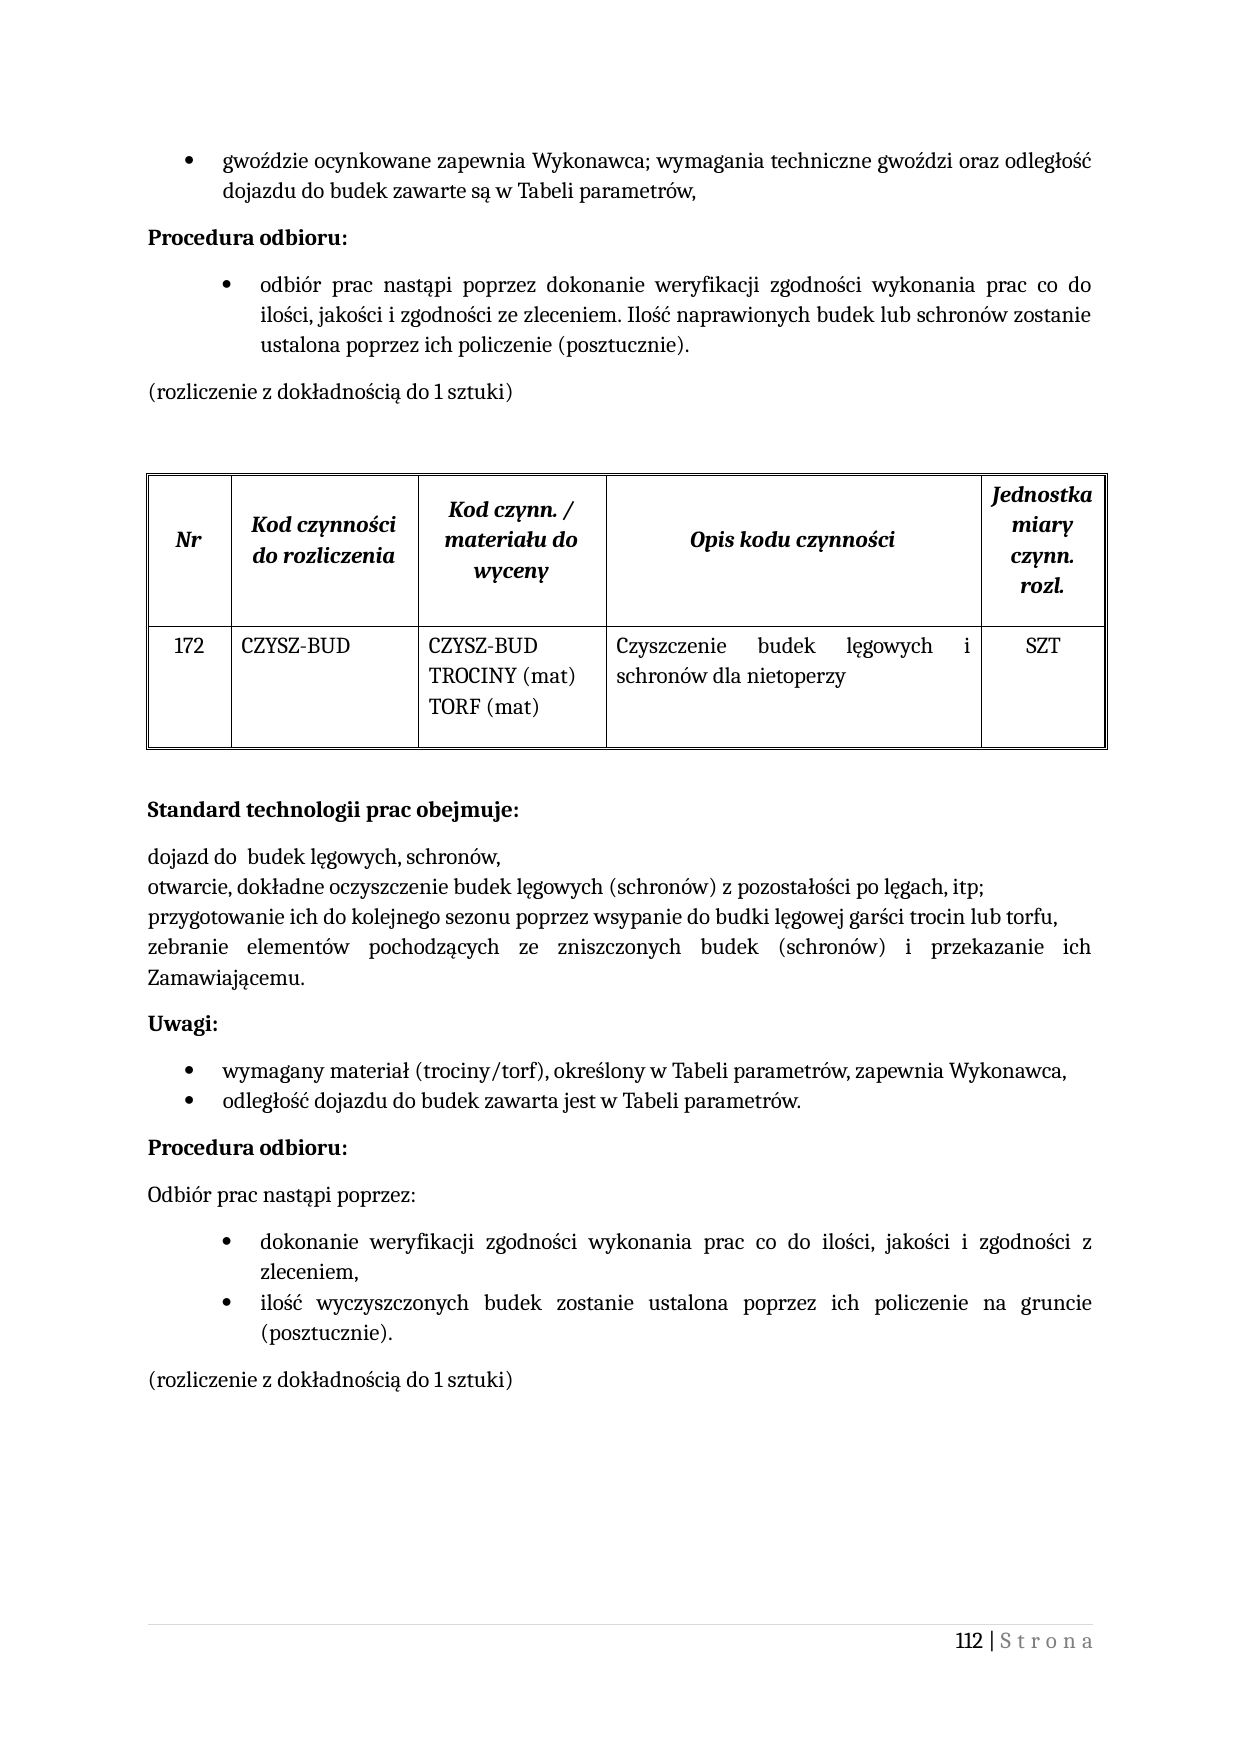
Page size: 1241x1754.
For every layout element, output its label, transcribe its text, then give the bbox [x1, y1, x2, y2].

list ilość wyczyszczonych budek zostanie ustalona poprzez ich policzenie na gruncie (posztucznie). [223, 1289, 1093, 1346]
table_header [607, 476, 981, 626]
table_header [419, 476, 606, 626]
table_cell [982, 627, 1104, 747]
list odbiór prac nastąpi poprzez dokonanie weryfikacji zgodności wykonania prac co do ilości, jakości i zgodności ze zleceniem. Ilość naprawionych budek lub schronów zostanie ustalona poprzez ich policzenie (posztucznie). [223, 272, 1093, 358]
text Uwagi: [148, 1011, 1093, 1037]
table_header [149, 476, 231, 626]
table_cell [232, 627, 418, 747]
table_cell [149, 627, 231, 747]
text (rozliczenie z dokładnością do 1 sztuki) [148, 1366, 1093, 1393]
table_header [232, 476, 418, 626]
text (rozliczenie z dokładnością do 1 sztuki) [148, 379, 1093, 405]
list wymagany materiał (trociny/torf), określony w Tabeli parametrów, zapewnia Wykonawca, [185, 1058, 1093, 1084]
text Odbiór prac nastąpi poprzez: [148, 1182, 1093, 1208]
list odległość dojazdu do budek zawarta jest w Tabeli parametrów. [185, 1088, 1093, 1114]
list zebranie elementów pochodzących ze zniszczonych budek (schronów) i przekazanie ich Zamawiającemu. [148, 934, 1093, 991]
list przygotowanie ich do kolejnego sezonu poprzez wsypanie do budki lęgowej garści trocin lub torfu, [148, 904, 1093, 930]
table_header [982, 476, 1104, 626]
text Standard technologii prac obejmuje: [148, 797, 1093, 823]
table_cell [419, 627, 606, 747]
text Procedura odbioru: [148, 1135, 1093, 1161]
text Procedura odbioru: [148, 225, 1093, 251]
list dokonanie weryfikacji zgodności wykonania prac co do ilości, jakości i zgodności z zleceniem, [223, 1229, 1093, 1285]
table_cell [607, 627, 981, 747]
list dojazd do budek lęgowych, schronów, [148, 843, 1093, 870]
list otwarcie, dokładne oczyszczenie budek lęgowych (schronów) z pozostałości po lęgach, itp; [148, 874, 1093, 900]
list gwoździe ocynkowane zapewnia Wykonawca; wymagania techniczne gwoździ oraz odległość dojazdu do budek zawarte są w Tabeli parametrów, [185, 148, 1093, 204]
